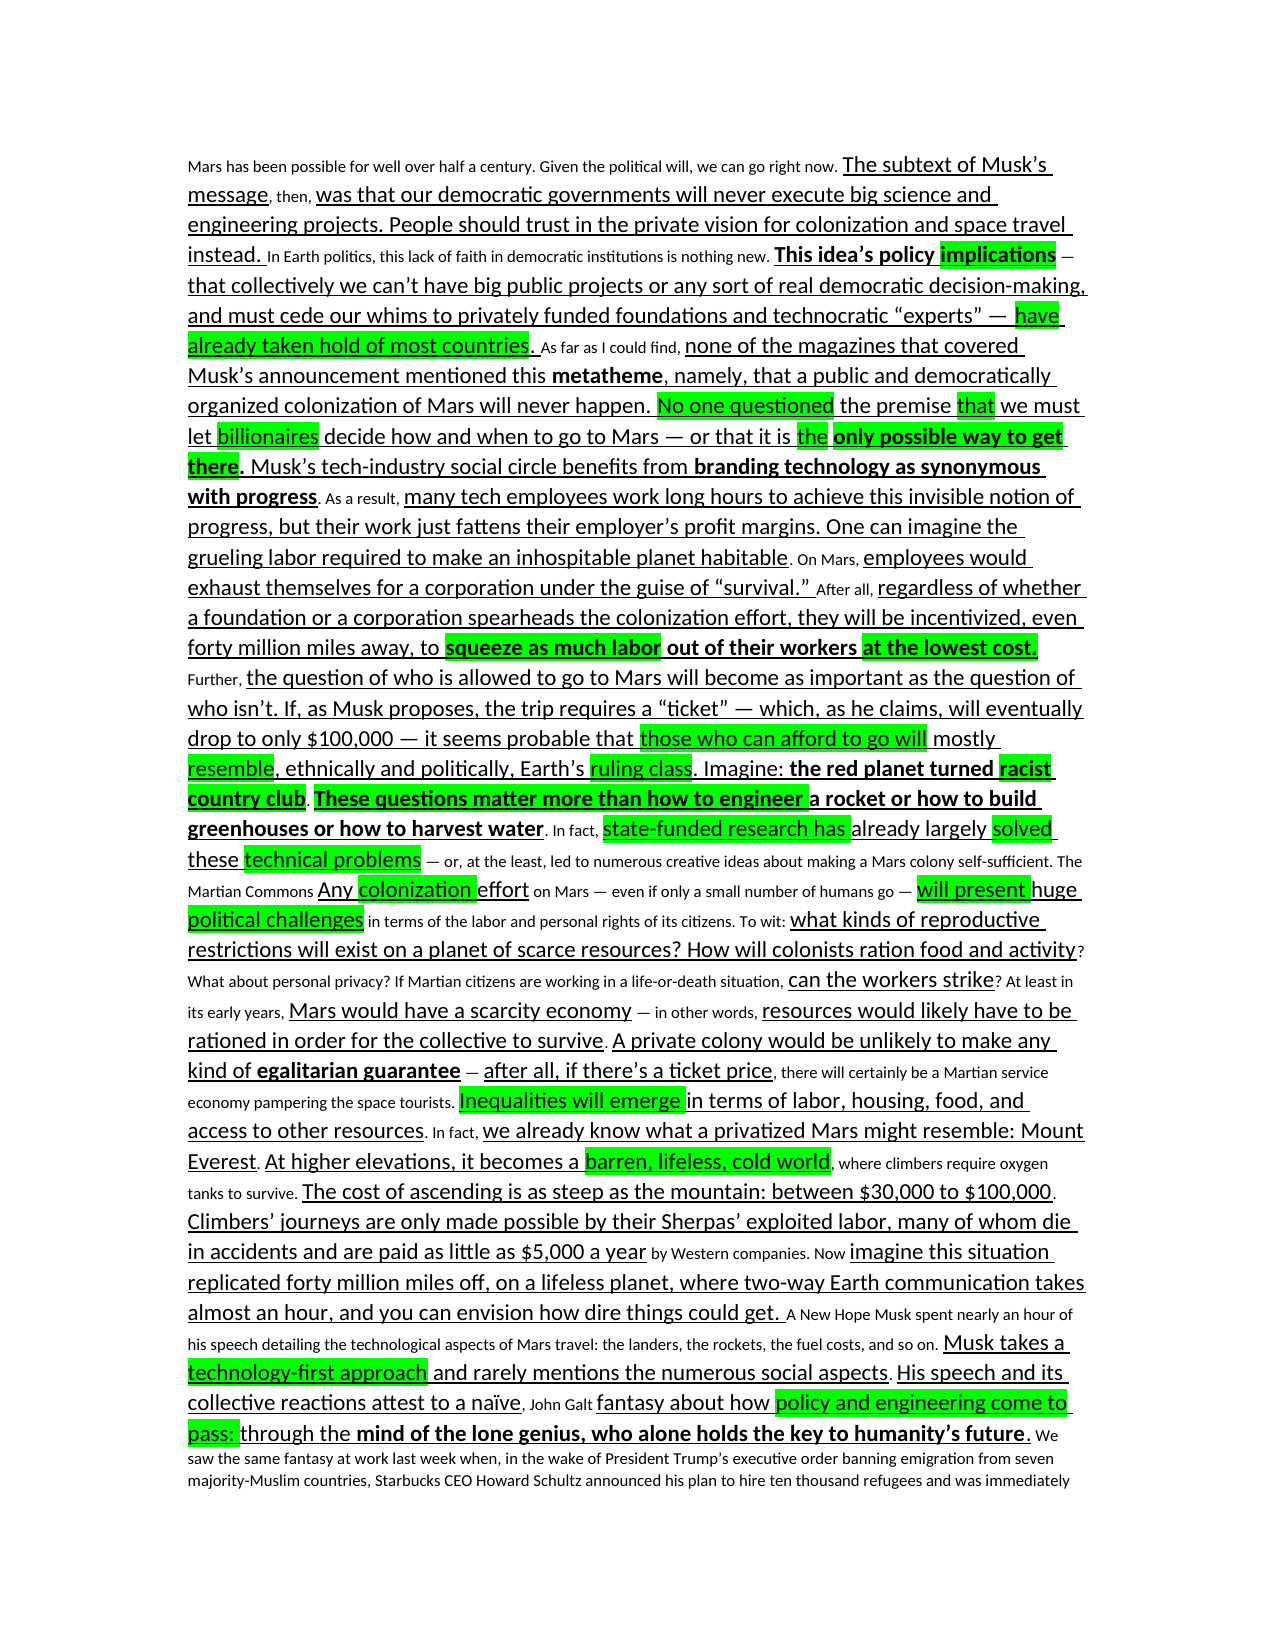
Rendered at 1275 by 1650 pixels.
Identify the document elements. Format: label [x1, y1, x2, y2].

text [187, 296, 1087, 1491]
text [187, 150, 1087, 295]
